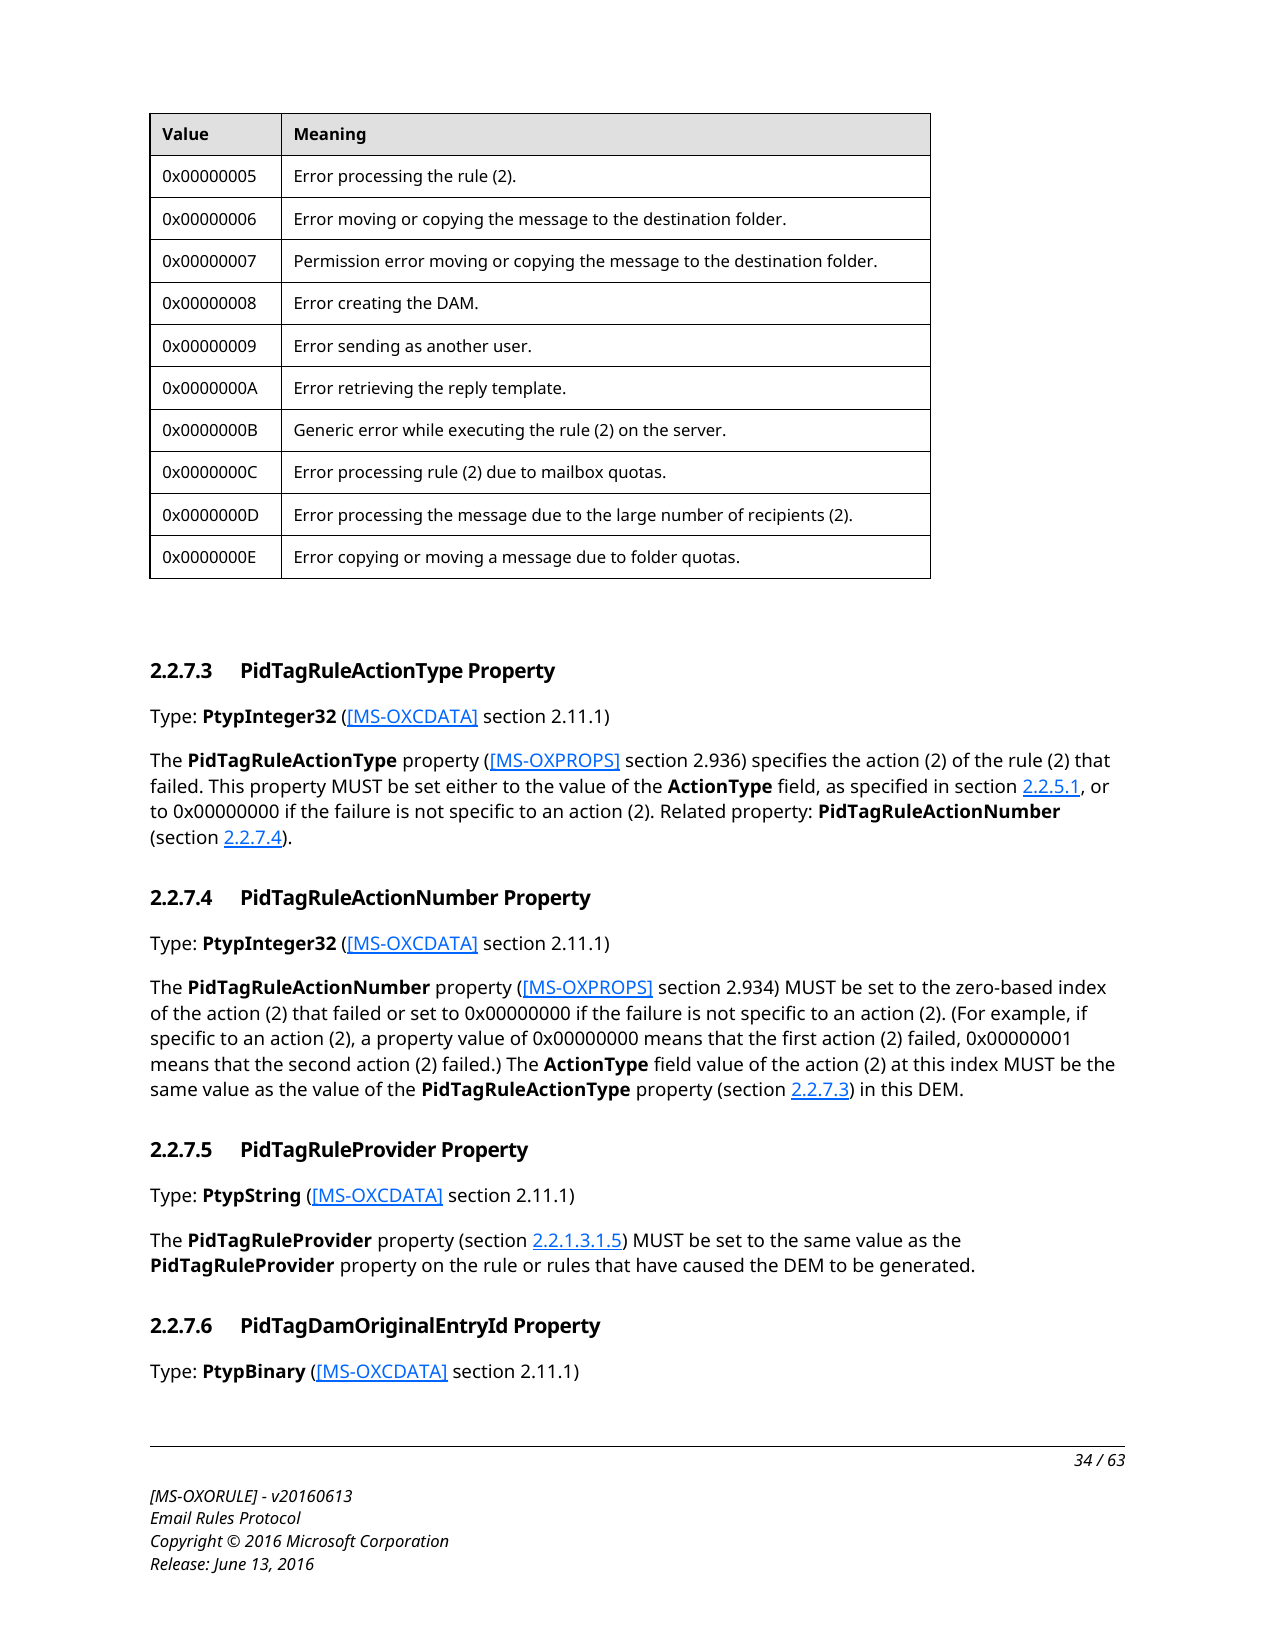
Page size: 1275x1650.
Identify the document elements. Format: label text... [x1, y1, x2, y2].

table_cell 0x00000007 [151, 240, 281, 282]
table_cell Permission error moving or copying the message to the destination folder. [282, 240, 930, 282]
text The PidTagRuleActionNumber property ([MS-OXPROPS] section 2.934) MUST be set to the zero-based index of the action (2) that failed or set to 0x00000000 if the failure is not specific to an action (2). (For example, if specific to an action (2), a property value of 0x00000000 means that the first action (2) failed, 0x00000001 means that the second action (2) failed.) The ActionType field value of the action (2) at this index MUST be the same value as the value of the PidTagRuleActionType property (section 2.2.7.3) in this DEM. [150, 975, 1125, 1102]
table_cell 0x0000000D [151, 494, 281, 535]
text Type: PtypInteger32 ([MS-OXCDATA] section 2.11.1) [150, 930, 1125, 956]
table_cell 0x0000000C [151, 452, 281, 493]
subtitle PidTagRuleActionNumber Property [150, 883, 1125, 912]
table_cell Error processing the rule (2). [282, 156, 930, 197]
text Type: PtypString ([MS-OXCDATA] section 2.11.1) [150, 1183, 1125, 1208]
table_cell 0x00000005 [151, 156, 281, 197]
table_cell Error processing rule (2) due to mailbox quotas. [282, 452, 930, 493]
subtitle PidTagRuleProvider Property [150, 1136, 1125, 1164]
table_cell Error sending as another user. [282, 325, 930, 366]
table_cell 0x0000000B [151, 410, 281, 451]
table_cell Error retrieving the reply template. [282, 367, 930, 408]
text Type: PtypBinary ([MS-OXCDATA] section 2.11.1) [150, 1359, 1125, 1384]
table_header Value [151, 114, 281, 155]
text The PidTagRuleProvider property (section 2.2.1.3.1.5) MUST be set to the same value as the PidTagRuleProvider property on the rule or rules that have caused the DEM to be generated. [150, 1227, 1125, 1278]
subtitle PidTagDamOriginalEntryId Property [150, 1311, 1125, 1340]
text Type: PtypInteger32 ([MS-OXCDATA] section 2.11.1) [150, 703, 1125, 729]
table_cell Error moving or copying the message to the destination folder. [282, 198, 930, 239]
table_cell 0x0000000A [151, 367, 281, 408]
text The PidTagRuleActionType property ([MS-OXPROPS] section 2.936) specifies the action (2) of the rule (2) that failed. This property MUST be set either to the value of the ActionType field, as specified in section 2.2.5.1, or to 0x00000000 if the failure is not specific to an action (2). Related property: PidTagRuleActionNumber (section 2.2.7.4). [150, 748, 1125, 850]
table_cell 0x00000009 [151, 325, 281, 366]
table_cell Error copying or moving a message due to folder quotas. [282, 536, 930, 578]
table_cell Error creating the DAM. [282, 283, 930, 324]
table_cell Error processing the message due to the large number of recipients (2). [282, 494, 930, 535]
table_cell 0x00000006 [151, 198, 281, 239]
table_cell 0x0000000E [151, 536, 281, 578]
table_cell 0x00000008 [151, 283, 281, 324]
subtitle PidTagRuleActionType Property [150, 656, 1125, 685]
table_header Meaning [282, 114, 930, 155]
table_cell Generic error while executing the rule (2) on the server. [282, 410, 930, 451]
